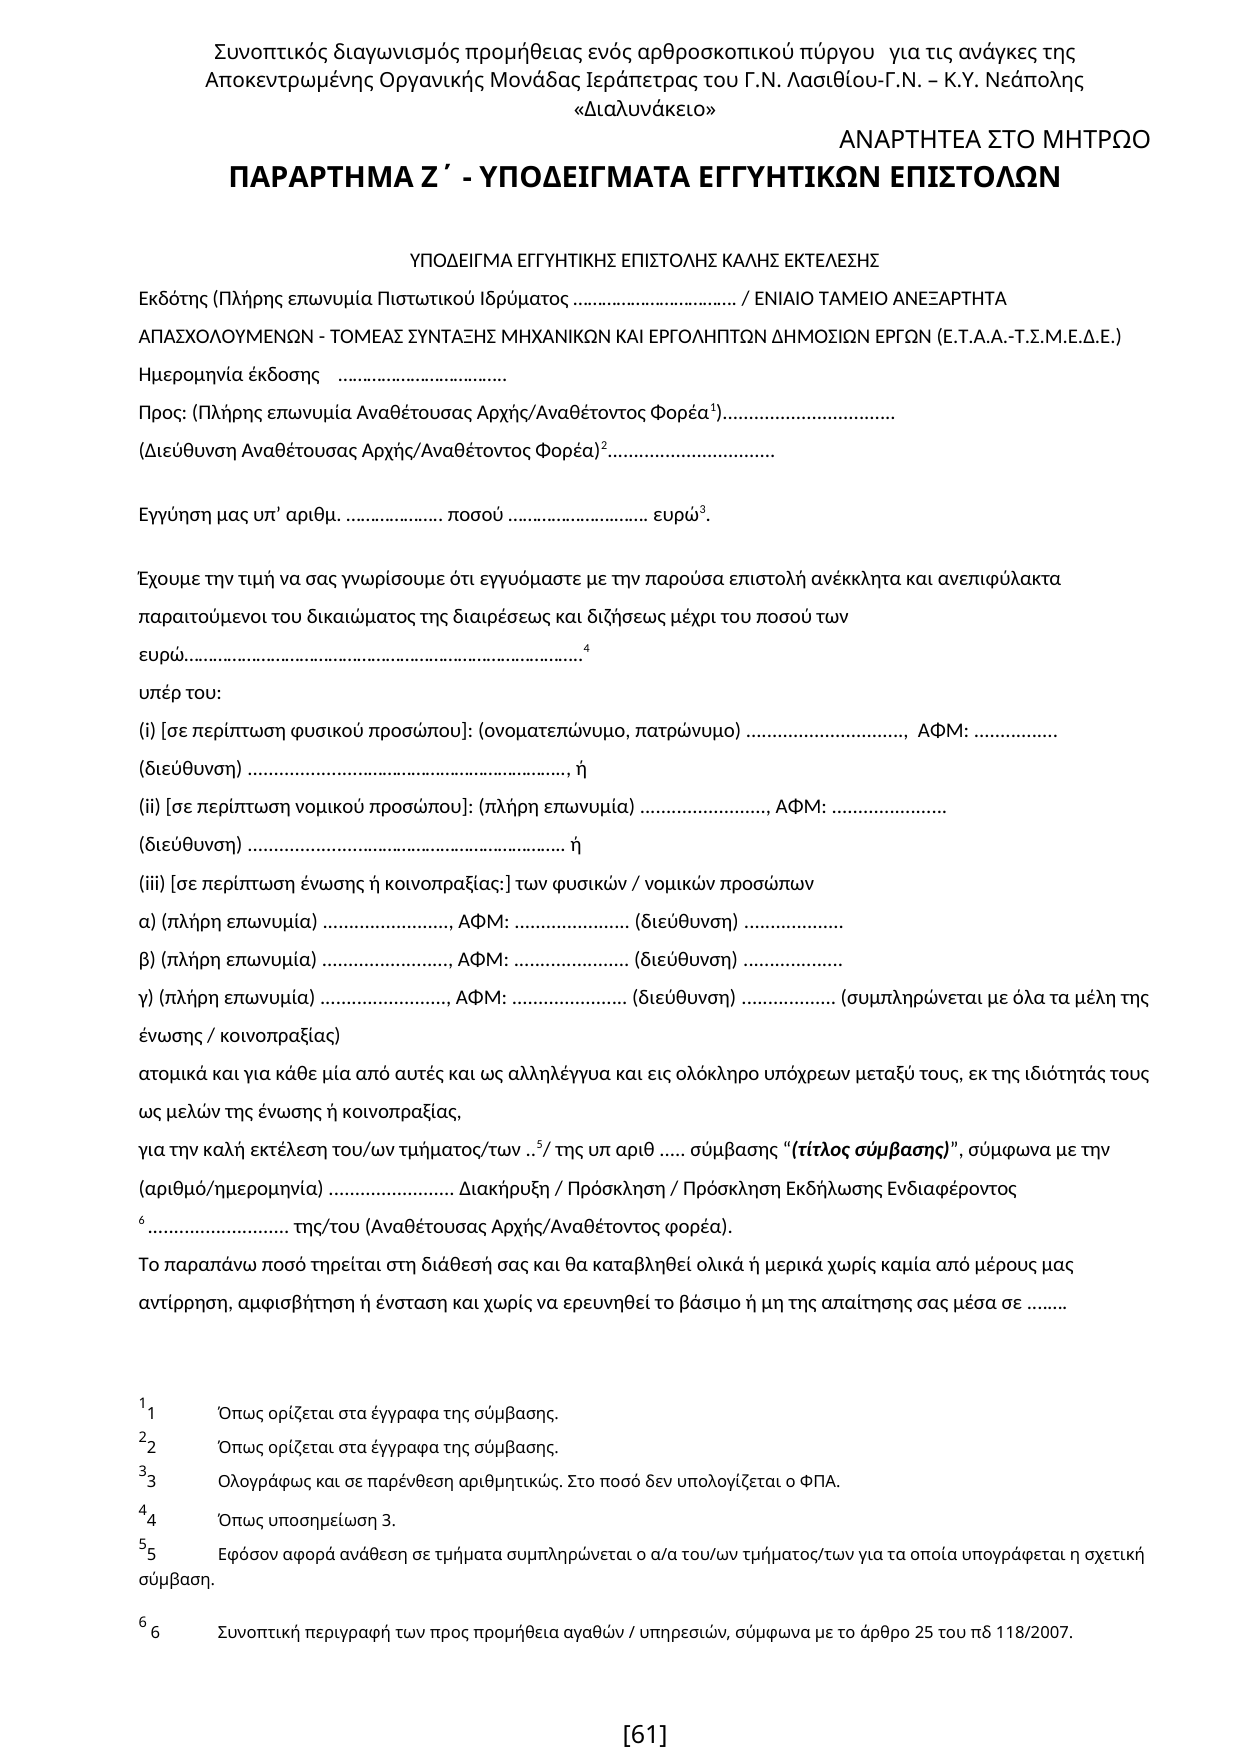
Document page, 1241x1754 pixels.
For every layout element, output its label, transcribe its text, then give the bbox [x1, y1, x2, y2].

text γ) (πλήρη επωνυμία) ........................, ΑΦΜ: ...................... (διεύθυνση) .................. (συμπληρώνεται με όλα τα μέλη της ένωσης / κοινοπραξίας) [138, 984, 1151, 1048]
text β) (πλήρη επωνυμία) ........................, ΑΦΜ: ...................... (διεύθυνση) ................... [138, 946, 1151, 971]
text Έχουμε την τιμή να σας γνωρίσουμε ότι εγγυόμαστε με την παρούσα επιστολή ανέκκλητα και ανεπιφύλακτα παραιτούμενοι του δικαιώματος της διαιρέσεως και διζήσεως μέχρι του ποσού των ευρώ………………………………………………………………………..4 [138, 565, 1151, 666]
text ΥΠΟΔΕΙΓΜΑ ΕΓΓΥΗΤΙΚΗΣ ΕΠΙΣΤΟΛΗΣ ΚΑΛΗΣ ΕΚΤΕΛΕΣΗΣ [138, 247, 1151, 272]
text Εγγύηση μας υπ’ αριθμ. ……………….. ποσού ………………….……. ευρώ3. [138, 501, 1151, 527]
subtitle ΠΑΡΑΡΤΗΜΑ Ζ΄ - ΥΠΟΔΕΙΓΜΑΤΑ ΕΓΓΥΗΤΙΚΩΝ ΕΠΙΣΤΟΛΩΝ [138, 156, 1151, 196]
text (Διεύθυνση Αναθέτουσας Αρχής/Αναθέτοντος Φορέα)2................................ [138, 438, 1151, 463]
text (iii) [σε περίπτωση ένωσης ή κοινοπραξίας:] των φυσικών / νομικών προσώπων [138, 870, 1151, 895]
text υπέρ του: [138, 679, 1151, 704]
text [138, 1251, 1151, 1314]
text α) (πλήρη επωνυμία) ........................, ΑΦΜ: ...................... (διεύθυνση) ................... [138, 908, 1151, 933]
text Ημερομηνία έκδοσης …………………………….. [138, 361, 1151, 387]
text για την καλή εκτέλεση του/ων τμήματος/των ..5/ της υπ αριθ ..... σύμβασης “(τίτλος σύμβασης)”, σύμφωνα με την (αριθμό/ημερομηνία) ........................ Διακήρυξη / Πρόσκληση / Πρόσκληση Εκδήλωσης Ενδιαφέροντος 6 ........................... της/του (Αναθέτουσας Αρχής/Αναθέτοντος φορέα). [138, 1137, 1151, 1238]
text (i) [σε περίπτωση φυσικού προσώπου]: (ονοματεπώνυμο, πατρώνυμο) .............................., ΑΦΜ: ................ (διεύθυνση) .......................………………………………….., ή [138, 717, 1151, 781]
text Εκδότης (Πλήρης επωνυμία Πιστωτικού Ιδρύματος ……………………………. / ΕΝΙΑΙΟ ΤΑΜΕΙΟ ΑΝΕΞΑΡΤΗΤΑ ΑΠΑΣΧΟΛΟΥΜΕΝΩΝ - ΤΟΜΕΑΣ ΣΥΝΤΑΞΗΣ ΜΗΧΑΝΙΚΩΝ ΚΑΙ ΕΡΓΟΛΗΠΤΩΝ ΔΗΜΟΣΙΩΝ ΕΡΓΩΝ (Ε.Τ.Α.Α.-Τ.Σ.Μ.Ε.Δ.Ε.) [138, 285, 1151, 349]
text (ii) [σε περίπτωση νομικού προσώπου]: (πλήρη επωνυμία) ........................, ΑΦΜ: ...................... (διεύθυνση) .......................………………………………….. ή [138, 793, 1151, 857]
text ατομικά και για κάθε μία από αυτές και ως αλληλέγγυα και εις ολόκληρο υπόχρεων μεταξύ τους, εκ της ιδιότητάς τους ως μελών της ένωσης ή κοινοπραξίας, [138, 1060, 1151, 1124]
text Προς: (Πλήρης επωνυμία Αναθέτουσας Αρχής/Αναθέτοντος Φορέα1)................................. [138, 399, 1151, 425]
